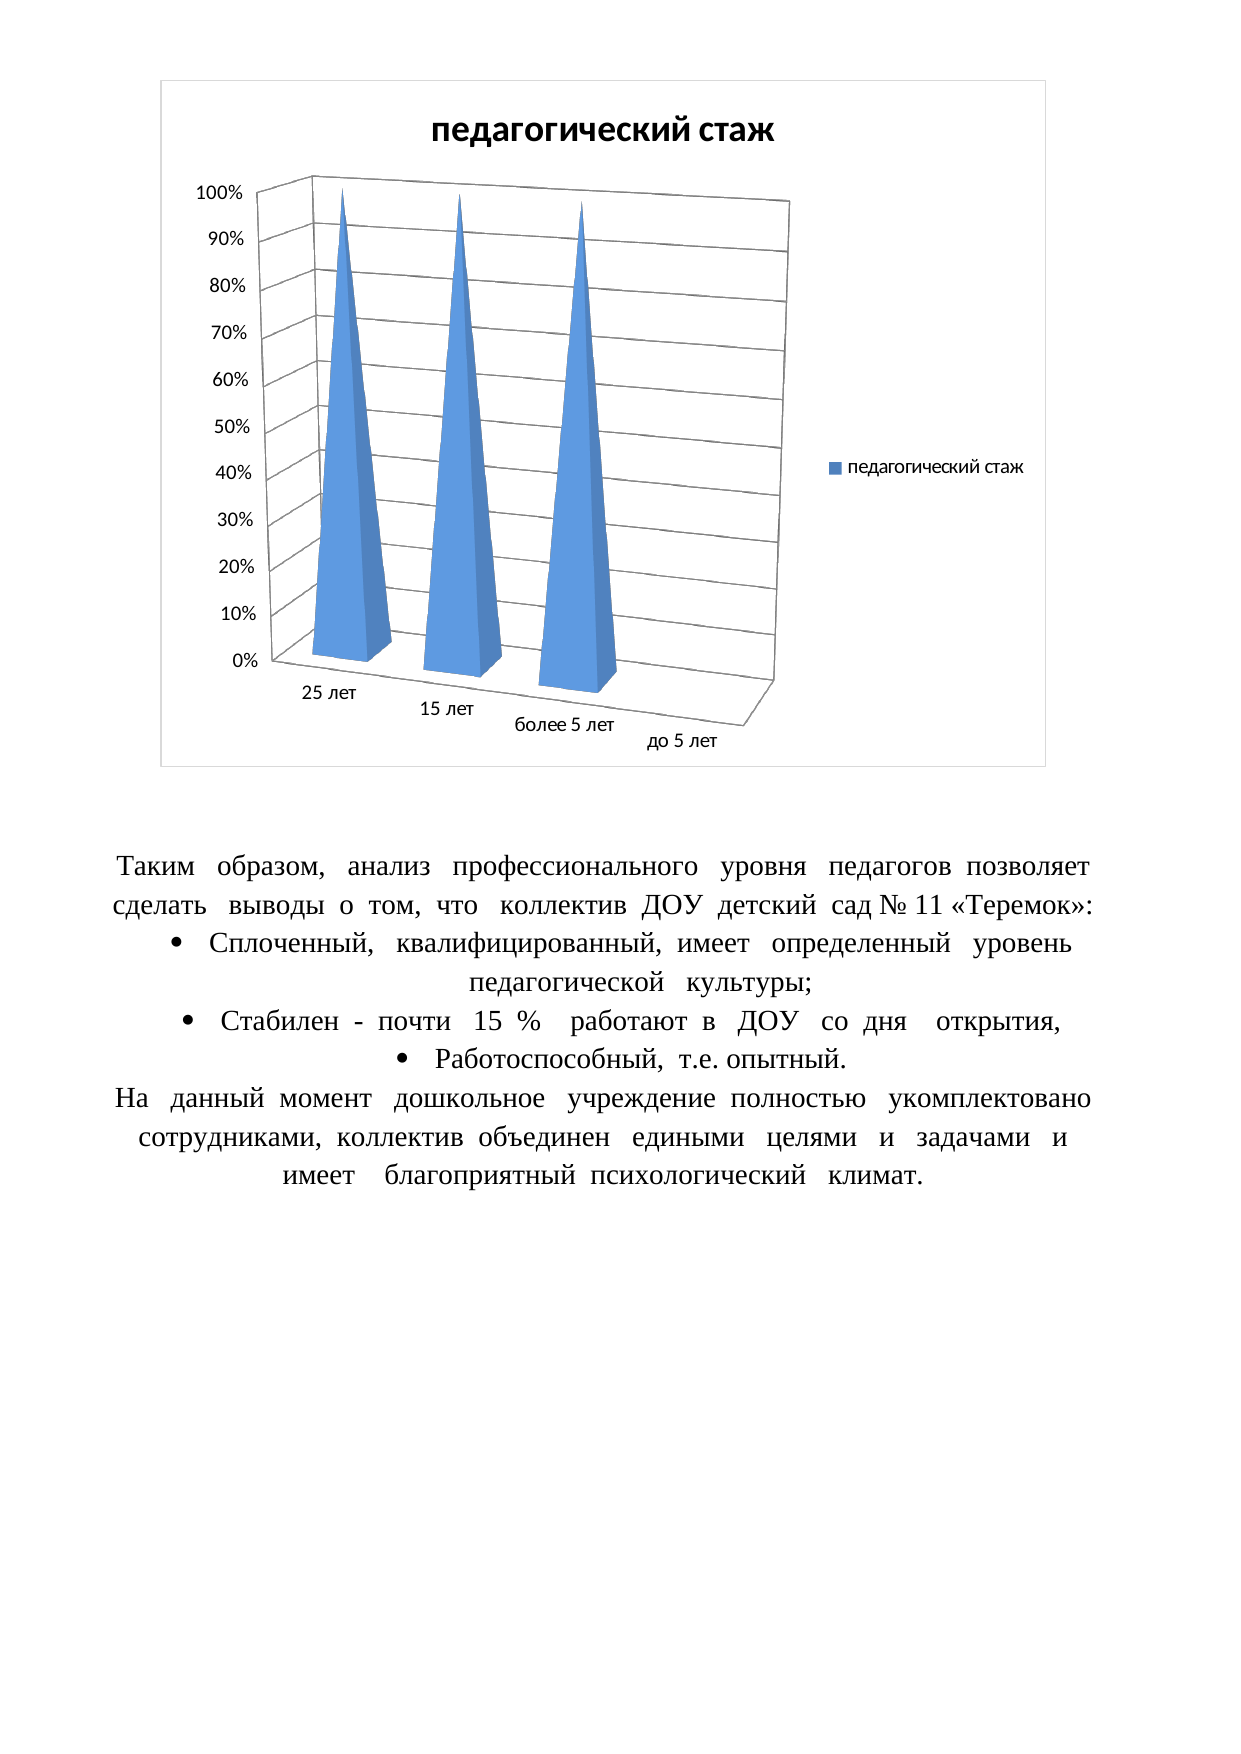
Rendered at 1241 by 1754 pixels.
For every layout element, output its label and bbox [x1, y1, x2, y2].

table_header [80, 75, 1187, 1636]
